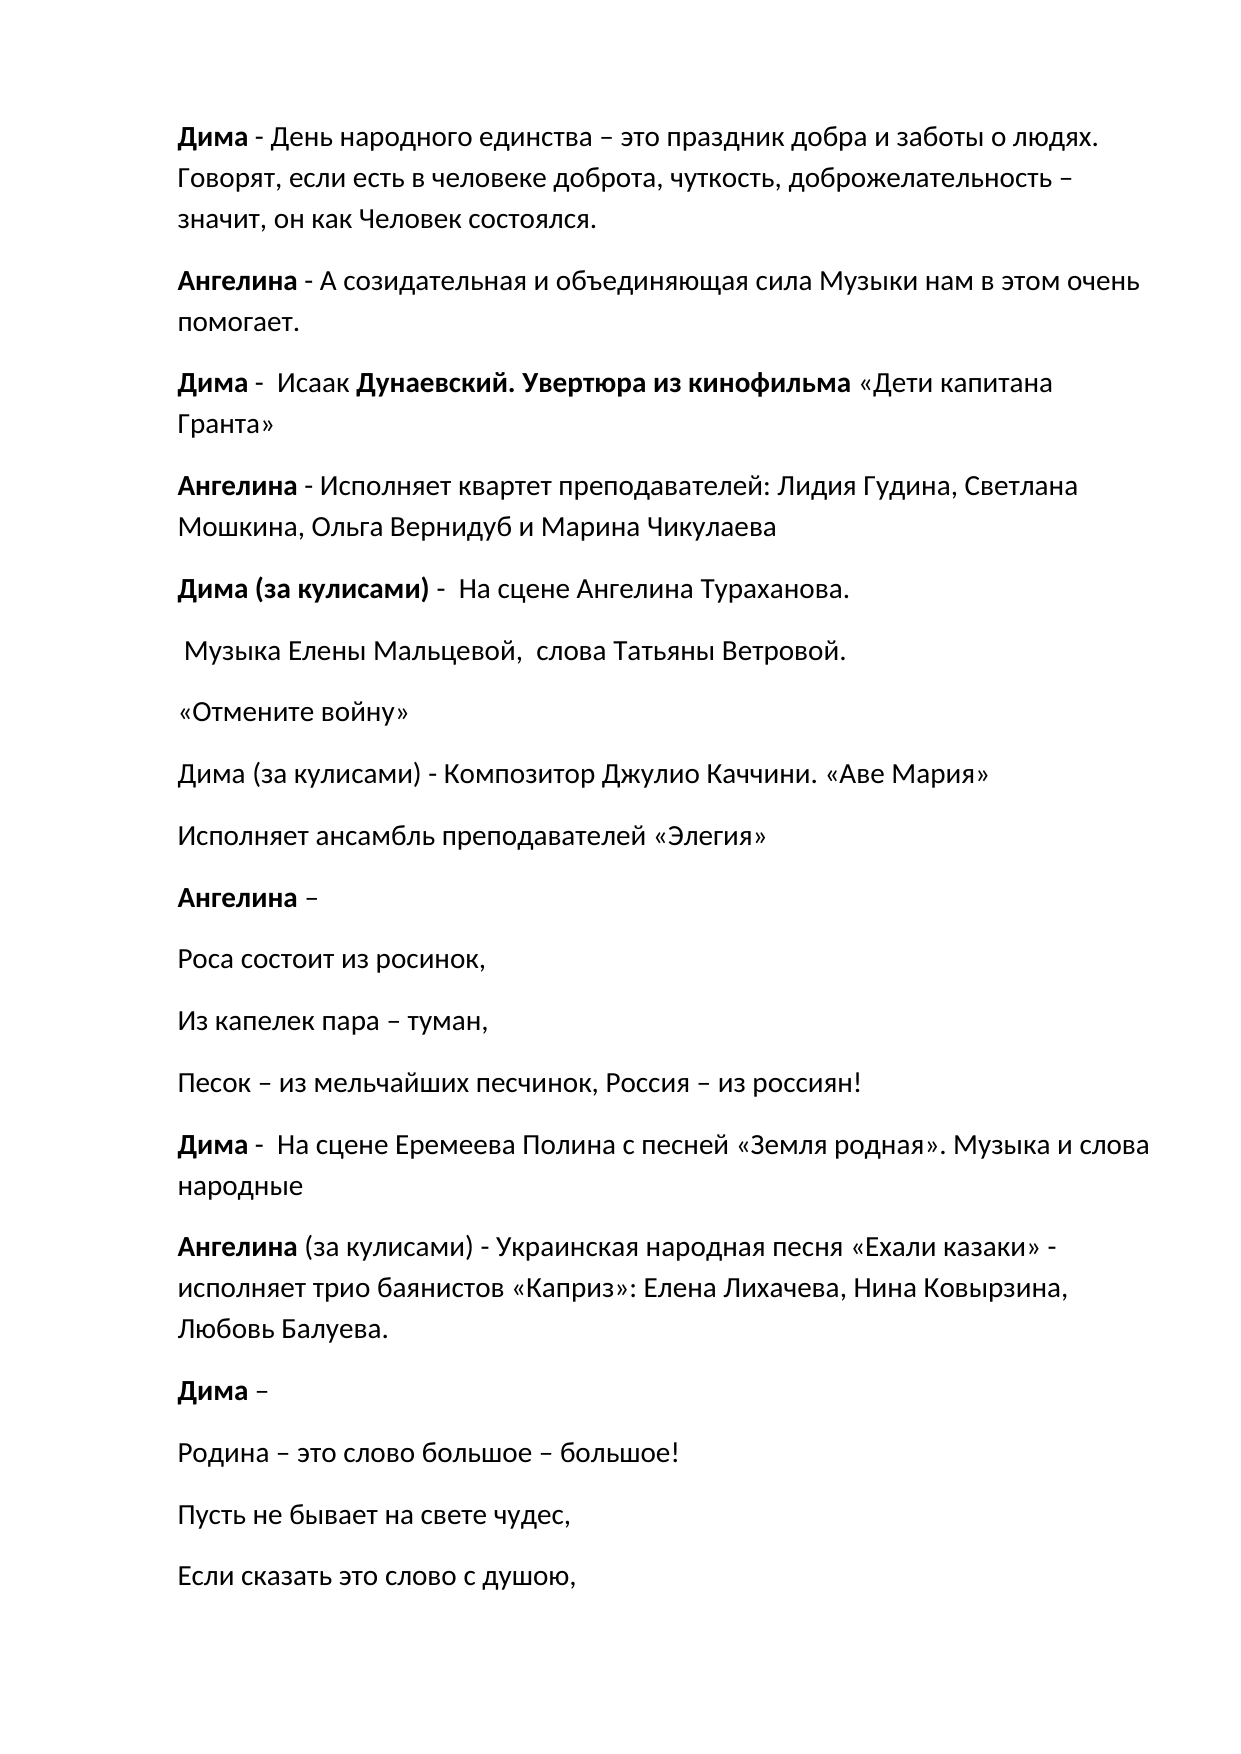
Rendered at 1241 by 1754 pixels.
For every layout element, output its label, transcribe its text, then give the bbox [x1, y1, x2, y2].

text Ангелина - А созидательная и объединяющая сила Музыки нам в этом очень помогает. [177, 262, 1152, 338]
text Ангелина (за кулисами) - Украинская народная песня «Ехали казаки» - исполняет трио баянистов «Каприз»: Елена Лихачева, Нина Ковырзина, Любовь Балуева. [177, 1228, 1152, 1346]
text Если сказать это слово с душою, [177, 1557, 1152, 1593]
text Ангелина - Исполняет квартет преподавателей: Лидия Гудина, Светлана Мошкина, Ольга Вернидуб и Марина Чикулаева [177, 467, 1152, 544]
text Дима – [177, 1372, 1152, 1408]
text Дима (за кулисами) - Композитор Джулио Каччини. «Аве Мария» [177, 755, 1152, 791]
text Дима - Исаак Дунаевский. Увертюра из кинофильма «Дети капитана Гранта» [177, 364, 1152, 441]
text Пусть не бывает на свете чудес, [177, 1496, 1152, 1531]
text Дима (за кулисами) - На сцене Ангелина Тураханова. [177, 570, 1152, 606]
text Ангелина – [177, 879, 1152, 914]
text Исполняет ансамбль преподавателей «Элегия» [177, 817, 1152, 853]
text Дима - День народного единства – это праздник добра и заботы о людях. Говорят, если есть в человеке доброта, чуткость, доброжелательность – значит, он как Человек состоялся. [177, 118, 1152, 236]
text Роса состоит из росинок, [177, 941, 1152, 976]
text Музыка Елены Мальцевой, слова Татьяны Ветровой. [177, 632, 1152, 667]
text «Отмените войну» [177, 693, 1152, 729]
text Родина – это слово большое – большое! [177, 1434, 1152, 1469]
text Из капелек пара – туман, [177, 1002, 1152, 1038]
text Дима - На сцене Еремеева Полина с песней «Земля родная». Музыка и слова народные [177, 1126, 1152, 1202]
text Песок – из мельчайших песчинок, Россия – из россиян! [177, 1064, 1152, 1100]
